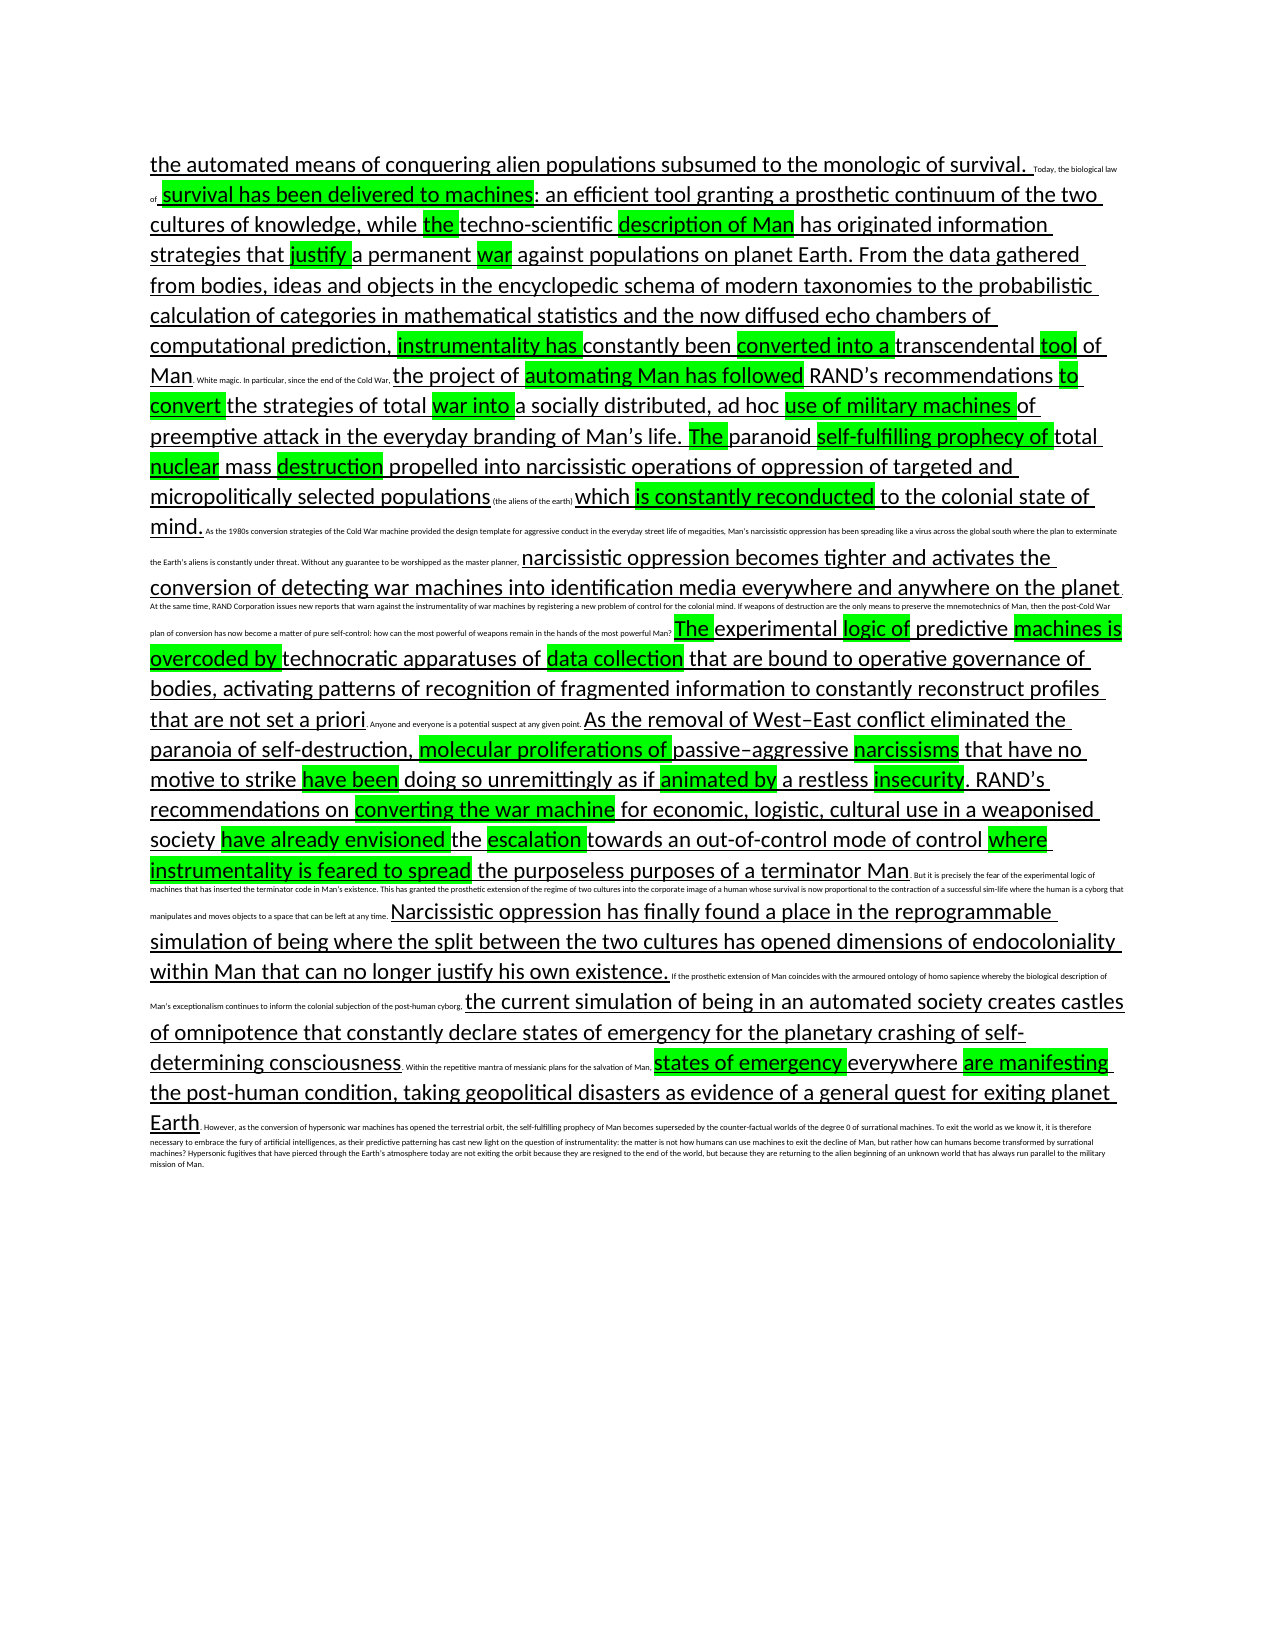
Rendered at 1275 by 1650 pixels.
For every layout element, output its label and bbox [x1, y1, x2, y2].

text [150, 150, 1125, 1169]
